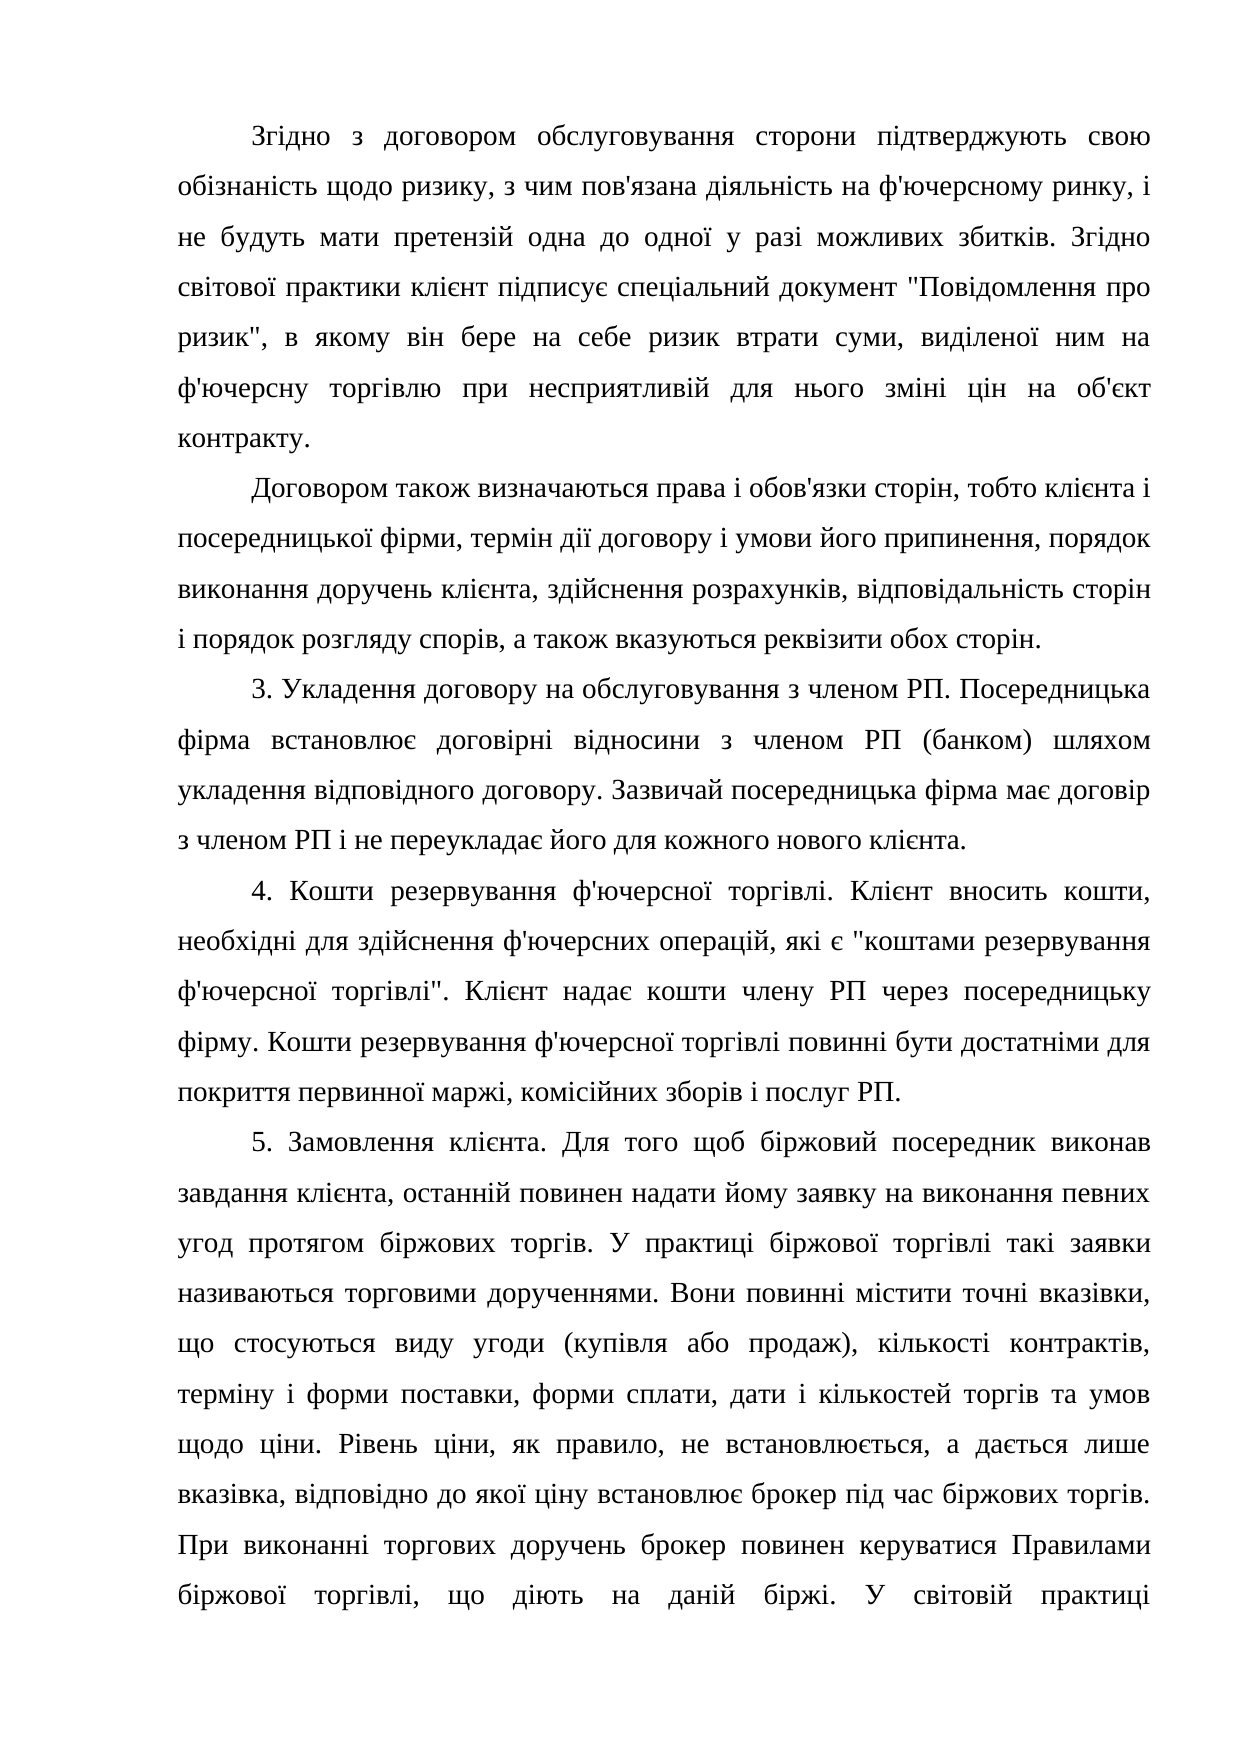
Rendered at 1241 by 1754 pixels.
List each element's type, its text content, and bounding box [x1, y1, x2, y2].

text 3. Укладення договору на обслуговування з членом РП. Посередницька фірма встановлює договірні відносини з членом РП (банком) шляхом укладення відповідного договору. Зазвичай посередницька фірма має договір з членом РП і не переукладає його для кожного нового клієнта. [177, 672, 1152, 856]
text Згідно з договором обслуговування сторони підтверджують свою обізнаність щодо ризику, з чим пов'язана діяльність на ф'ючерсному ринку, і не будуть мати претензій одна до одної у разі можливих збитків. Згідно світової практики клієнт підписує спеціальний документ "Повідомлення про ризик", в якому він бере на себе ризик втрати суми, виділеної ним на ф'ючерсну торгівлю при несприятливій для нього зміні цін на об'єкт контракту. [177, 118, 1152, 453]
text Договором також визначаються права і обов'язки сторін, тобто клієнта і посередницької фірми, термін дії договору і умови його припинення, порядок виконання доручень клієнта, здійснення розрахунків, відповідальність сторін і порядок розгляду спорів, а також вказуються реквізити обох сторін. [177, 470, 1152, 655]
text 4. Кошти резервування ф'ючерсної торгівлі. Клієнт вносить кошти, необхідні для здійснення ф'ючерсних операцій, які є "коштами резервування ф'ючерсної торгівлі". Клієнт надає кошти члену РП через посередницьку фірму. Кошти резервування ф'ючерсної торгівлі повинні бути достатніми для покриття первинної маржі, комісійних зборів і послуг РП. [177, 873, 1152, 1108]
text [177, 1124, 1152, 1611]
